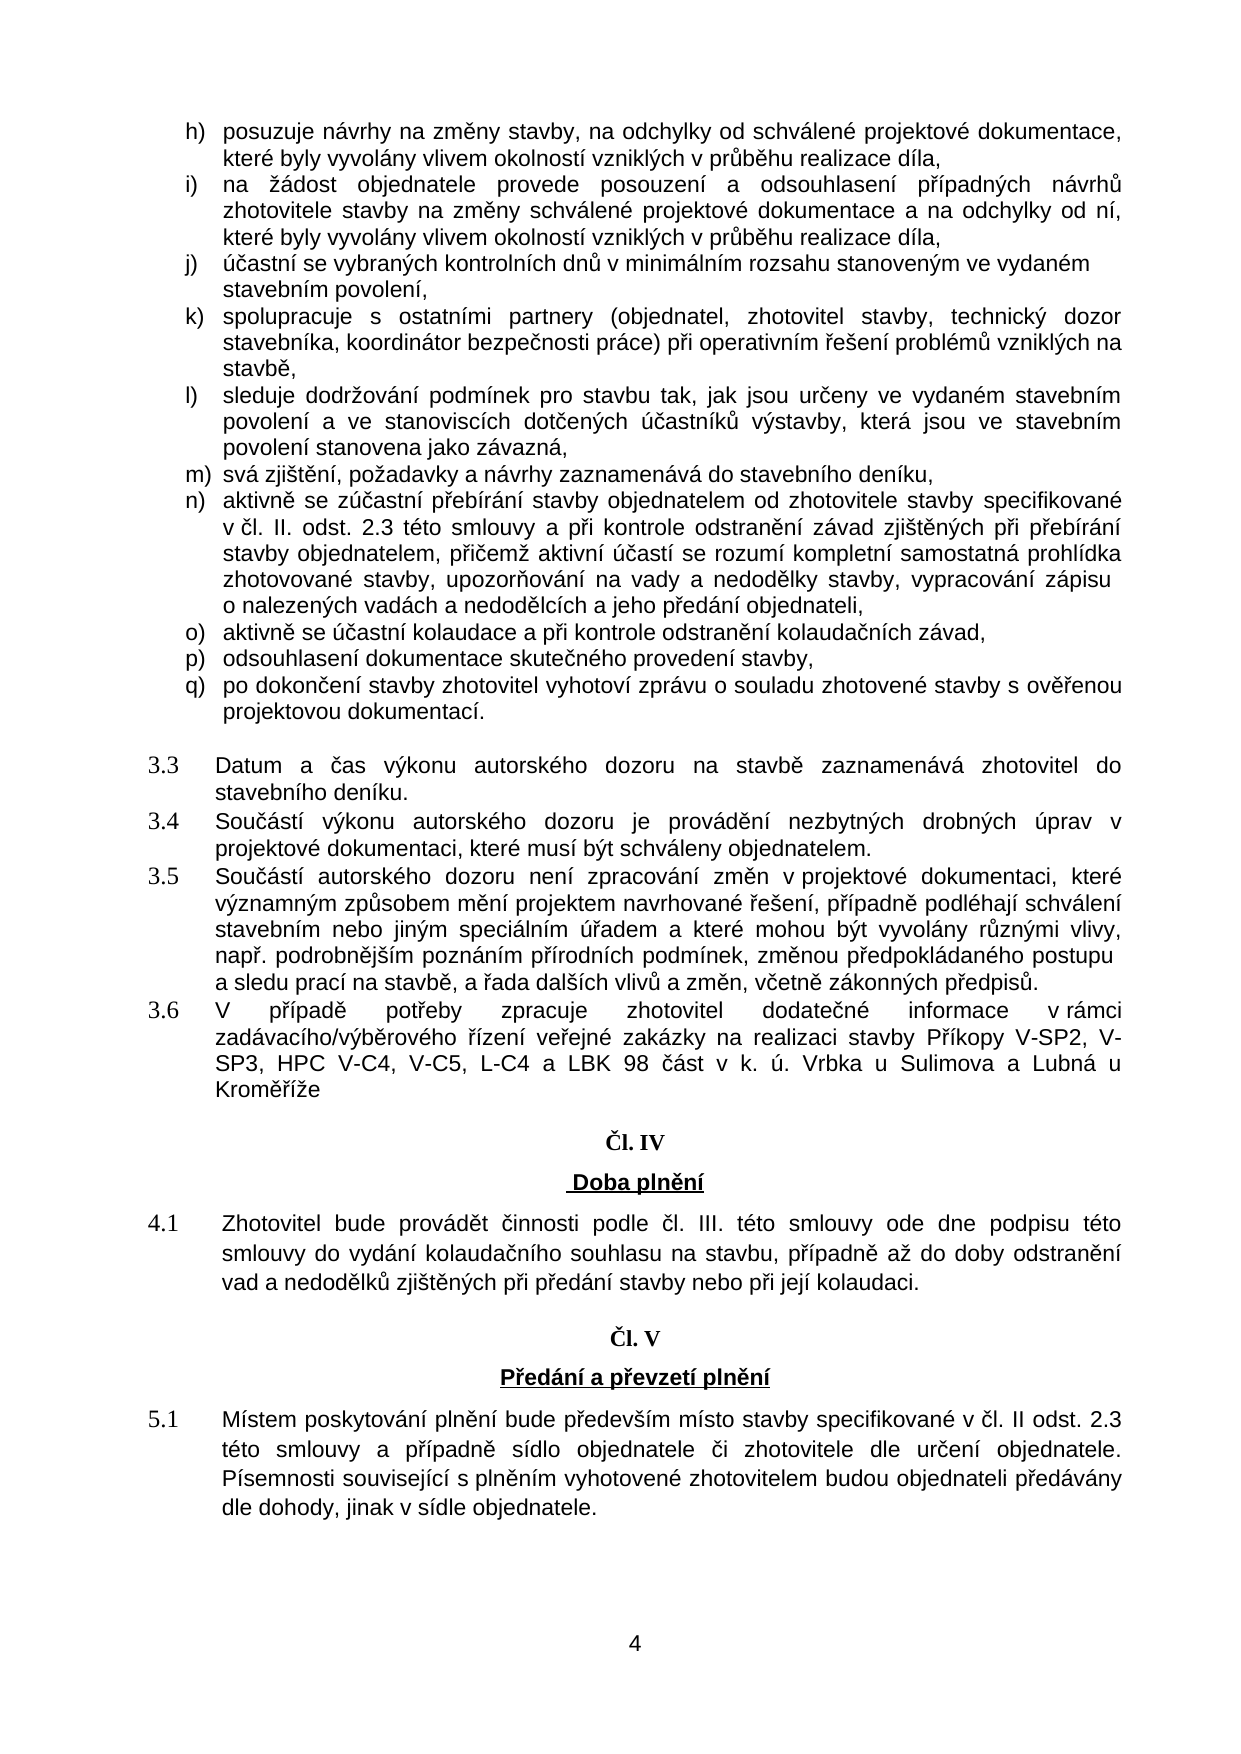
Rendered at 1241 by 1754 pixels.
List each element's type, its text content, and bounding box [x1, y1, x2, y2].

list Místem poskytování plnění bude především místo stavby specifikované v čl. II odst. 2.3 této smlouvy a případně sídlo objednatele či zhotovitele dle určení objednatele. Písemnosti související s plněním vyhotovené zhotovitelem budou objednateli předávány dle dohody, jinak v sídle objednatele. [148, 1404, 1122, 1520]
list sleduje dodržování podmínek pro stavbu tak, jak jsou určeny ve vydaném stavebním povolení a ve stanoviscích dotčených účastníků výstavby, která jsou ve stavebním povolení stanovena jako závazná, [185, 382, 1122, 461]
list odsouhlasení dokumentace skutečného provedení stavby, [185, 645, 1122, 672]
subtitle Čl. IV [148, 1129, 1122, 1156]
list Součástí výkonu autorského dozoru je provádění nezbytných drobných úprav v projektové dokumentaci, které musí být schváleny objednatelem. [148, 806, 1122, 861]
list aktivně se zúčastní přebírání stavby objednatelem od zhotovitele stavby specifikované v čl. II. odst. 2.3 této smlouvy a při kontrole odstranění závad zjištěných při přebírání stavby objednatelem, přičemž aktivní účastí se rozumí kompletní samostatná prohlídka zhotovované stavby, upozorňování na vady a nedodělky stavby, vypracování zápisu o nalezených vadách a nedodělcích a jeho předání objednateli, [185, 487, 1122, 619]
subtitle Čl. V [148, 1325, 1122, 1351]
list na žádost objednatele provede posouzení a odsouhlasení případných návrhů zhotovitele stavby na změny schválené projektové dokumentace a na odchylky od ní, které byly vyvolány vlivem okolností vzniklých v průběhu realizace díla, [185, 171, 1122, 250]
list svá zjištění, požadavky a návrhy zaznamenává do stavebního deníku, [185, 461, 1122, 487]
subtitle Předání a převzetí plnění [148, 1364, 1122, 1391]
list Datum a čas výkonu autorského dozoru na stavbě zaznamenává zhotovitel do stavebního deníku. [148, 751, 1122, 806]
list V případě potřeby zpracuje zhotovitel dodatečné informace v rámci zadávacího/výběrového řízení veřejné zakázky na realizaci stavby Příkopy V-SP2, V-SP3, HPC V-C4, V-C5, L-C4 a LBK 98 část v k. ú. Vrbka u Sulimova a Lubná u Kroměříže [148, 995, 1122, 1103]
subtitle Doba plnění [148, 1169, 1122, 1195]
list aktivně se účastní kolaudace a při kontrole odstranění kolaudačních závad, [185, 619, 1122, 645]
list účastní se vybraných kontrolních dnů v minimálním rozsahu stanoveným ve vydaném stavebním povolení, [185, 250, 1122, 303]
list spolupracuje s ostatními partnery (objednatel, zhotovitel stavby, technický dozor stavebníka, koordinátor bezpečnosti práce) při operativním řešení problémů vzniklých na stavbě, [185, 303, 1122, 382]
list posuzuje návrhy na změny stavby, na odchylky od schválené projektové dokumentace, které byly vyvolány vlivem okolností vzniklých v průběhu realizace díla, [185, 118, 1122, 171]
list po dokončení stavby zhotovitel vyhotoví zprávu o souladu zhotovené stavby s ověřenou projektovou dokumentací. [185, 672, 1122, 724]
list Zhotovitel bude provádět činnosti podle čl. III. této smlouvy ode dne podpisu této smlouvy do vydání kolaudačního souhlasu na stavbu, případně až do doby odstranění vad a nedodělků zjištěných při předání stavby nebo při její kolaudaci. [148, 1208, 1122, 1296]
list Součástí autorského dozoru není zpracování změn v projektové dokumentaci, které významným způsobem mění projektem navrhované řešení, případně podléhají schválení stavebním nebo jiným speciálním úřadem a které mohou být vyvolány různými vlivy, např. podrobnějším poznáním přírodních podmínek, změnou předpokládaného postupu a sledu prací na stavbě, a řada dalších vlivů a změn, včetně zákonných předpisů. [148, 861, 1122, 995]
